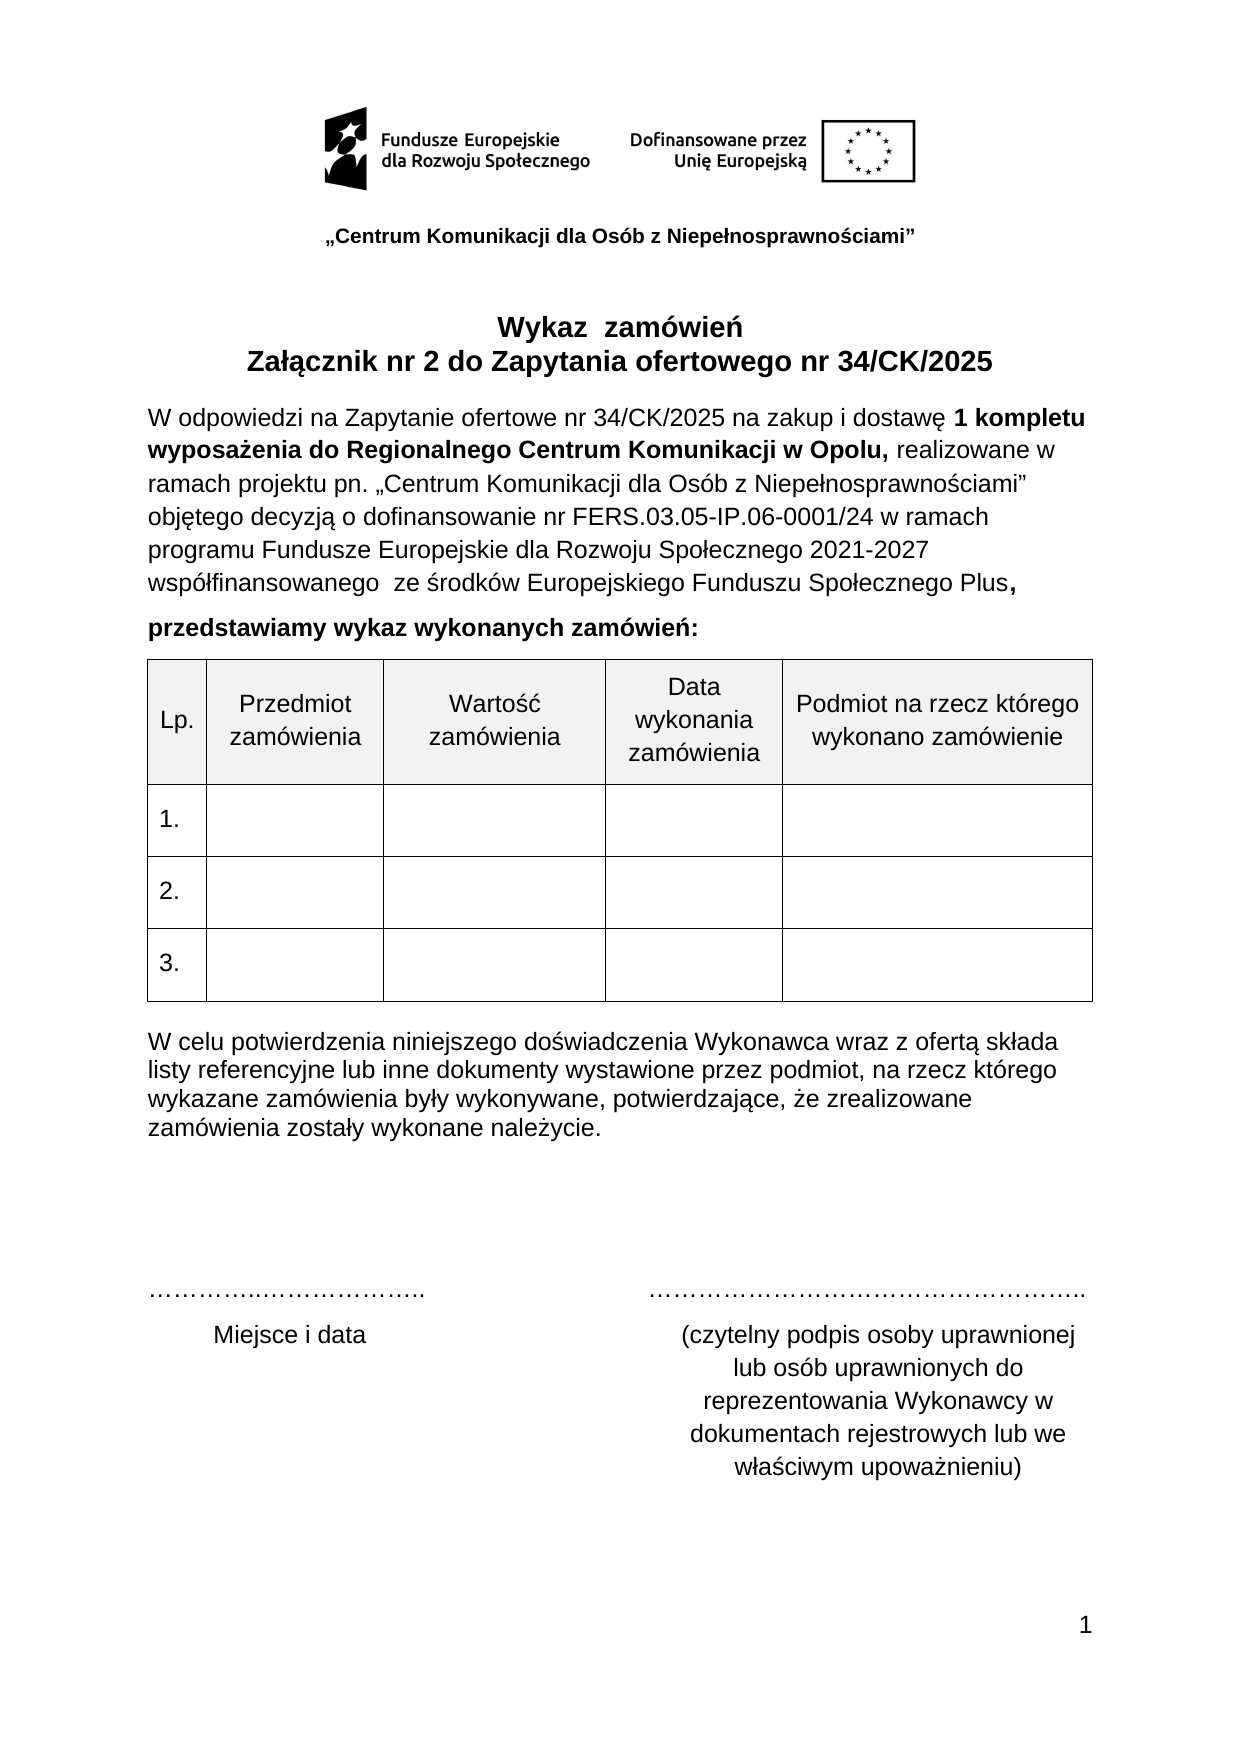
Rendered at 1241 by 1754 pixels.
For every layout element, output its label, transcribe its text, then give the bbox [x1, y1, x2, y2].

table_cell [606, 785, 782, 856]
text …………..……………….. …………………………………………….. [148, 1274, 1093, 1303]
text Miejsce i data (czytelny podpis osoby uprawnionej lub osób uprawnionych do reprezentowania Wykonawcy w dokumentach rejestrowych lub we właściwym upoważnieniu) [148, 1320, 1093, 1481]
table_header Przedmiot zamówienia [207, 660, 383, 784]
table_cell 2. [148, 857, 206, 928]
table_cell [783, 857, 1092, 928]
table_cell [606, 857, 782, 928]
text W odpowiedzi na Zapytanie ofertowe nr 34/CK/2025 na zakup i dostawę 1 kompletu wyposażenia do Regionalnego Centrum Komunikacji w Opolu, realizowane w ramach projektu pn. „Centrum Komunikacji dla Osób z Niepełnosprawnościami” objętego decyzją o dofinansowanie nr FERS.03.05-IP.06-0001/24 w ramach programu Fundusze Europejskie dla Rozwoju Społecznego 2021-2027 współfinansowanego ze środków Europejskiego Funduszu Społecznego Plus, [148, 402, 1093, 596]
table_cell [606, 929, 782, 1001]
text przedstawiamy wykaz wykonanych zamówień: [148, 613, 1093, 642]
table_cell [384, 857, 605, 928]
table_cell [207, 857, 383, 928]
table_header Lp. [148, 660, 206, 784]
table_header Data wykonania zamówienia [606, 660, 782, 784]
table_cell [384, 785, 605, 856]
table_cell [207, 929, 383, 1001]
table_cell 3. [148, 929, 206, 1001]
table_header Wartość zamówienia [384, 660, 605, 784]
table_cell [783, 785, 1092, 856]
picture [304, 86, 936, 211]
table_cell [207, 785, 383, 856]
table_cell [384, 929, 605, 1001]
table_cell [783, 929, 1092, 1001]
subtitle Wykaz zamówień Załącznik nr 2 do Zapytania ofertowego nr 34/CK/2025 [148, 310, 1093, 377]
table_header Podmiot na rzecz którego wykonano zamówienie [783, 660, 1092, 784]
table_cell 1. [148, 785, 206, 856]
text W celu potwierdzenia niniejszego doświadczenia Wykonawca wraz z ofertą składa listy referencyjne lub inne dokumenty wystawione przez podmiot, na rzecz którego wykazane zamówienia były wykonywane, potwierdzające, że zrealizowane zamówienia zostały wykonane należycie. [148, 1027, 1093, 1142]
